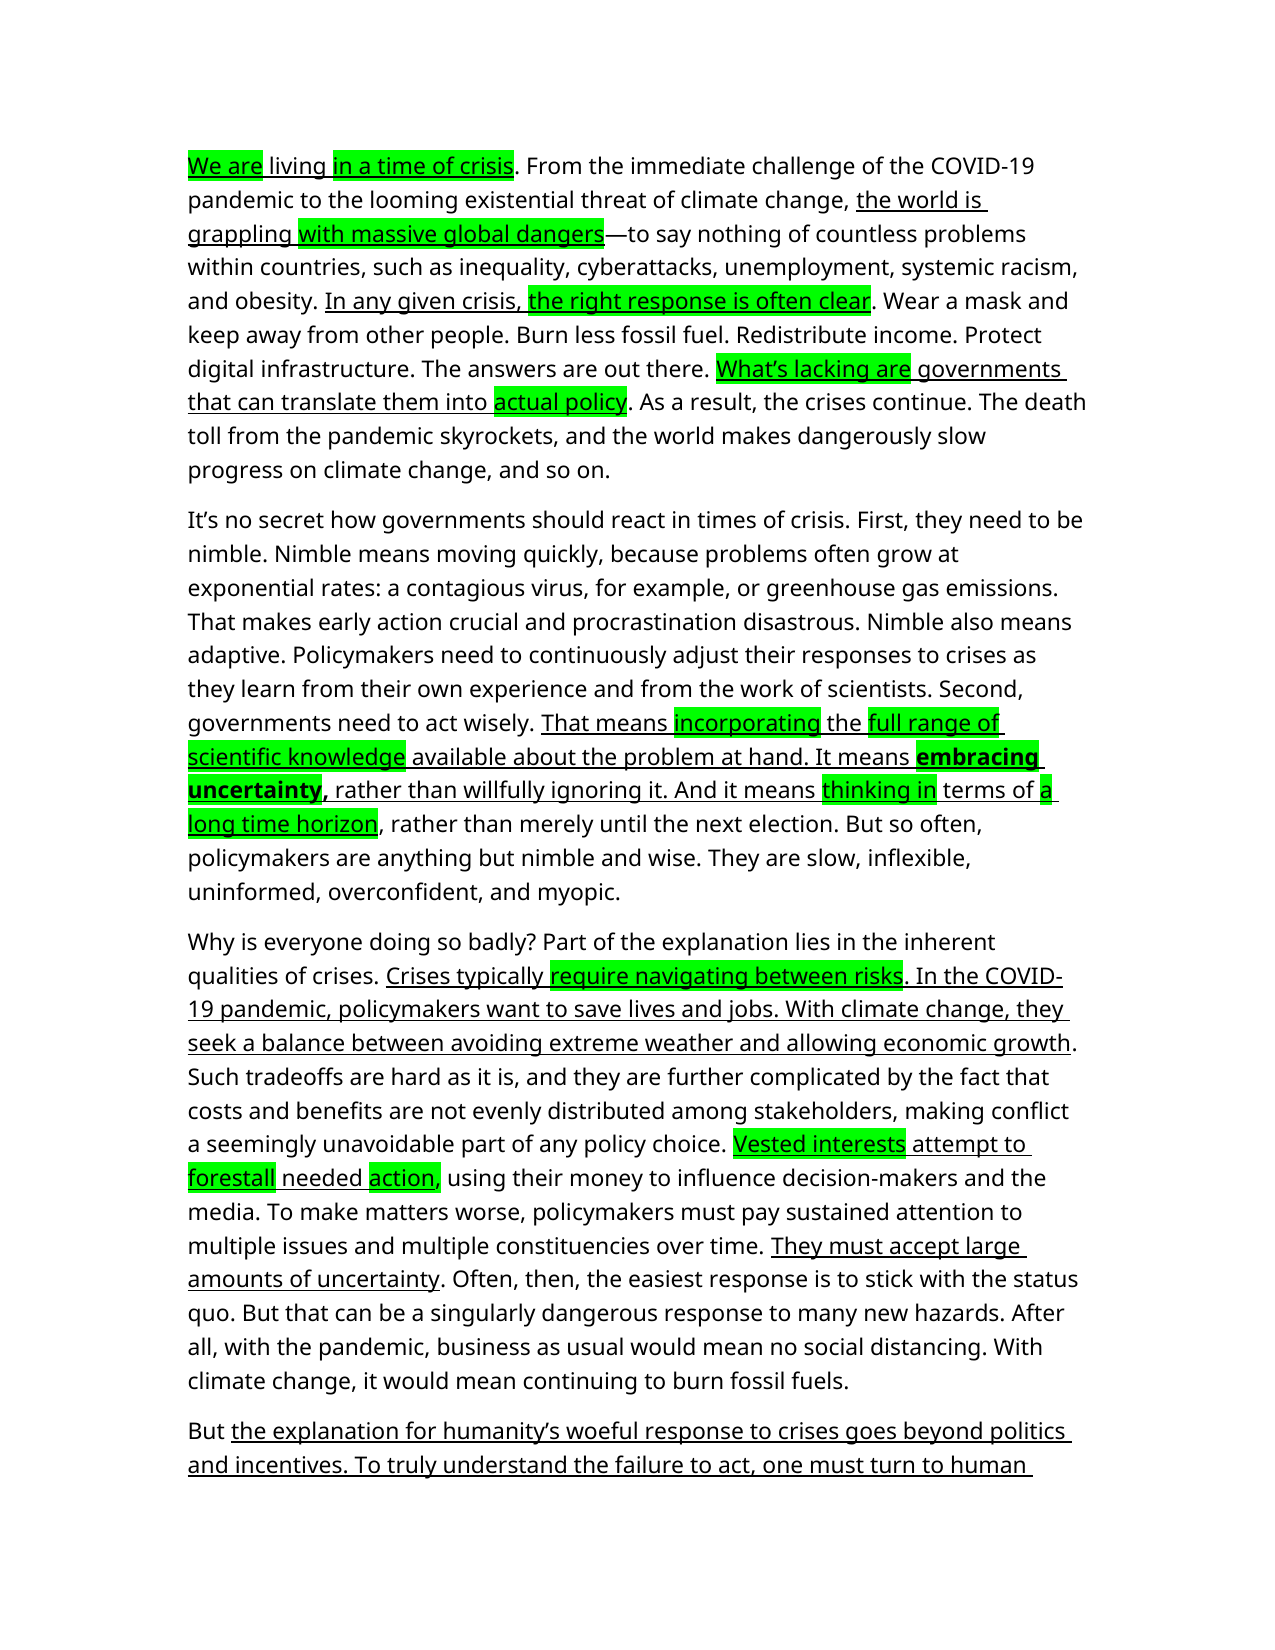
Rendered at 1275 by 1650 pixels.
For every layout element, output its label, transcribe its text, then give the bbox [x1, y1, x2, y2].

text It’s no secret how governments should react in times of crisis. First, they need to be nimble. Nimble means moving quickly, because problems often grow at exponential rates: a contagious virus, for example, or greenhouse gas emissions. That makes early action crucial and procrastination disastrous. Nimble also means adaptive. Policymakers need to continuously adjust their responses to crises as they learn from their own experience and from the work of scientists. Second, governments need to act wisely. That means incorporating the full range of scientific knowledge available about the problem at hand. It means embracing uncertainty, rather than willfully ignoring it. And it means thinking in terms of a long time horizon, rather than merely until the next election. But so often, policymakers are anything but nimble and wise. They are slow, inflexible, uninformed, overconfident, and myopic. [187, 504, 1087, 907]
text We are living in a time of crisis. From the immediate challenge of the COVID-19 pandemic to the looming existential threat of climate change, the world is grappling with massive global dangers—to say nothing of countless problems within countries, such as inequality, cyberattacks, unemployment, systemic racism, and obesity. In any given crisis, the right response is often clear. Wear a mask and keep away from other people. Burn less fossil fuel. Redistribute income. Protect digital infrastructure. The answers are out there. What’s lacking are governments that can translate them into actual policy. As a result, the crises continue. The death toll from the pandemic skyrockets, and the world makes dangerously slow progress on climate change, and so on. [187, 150, 1087, 485]
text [187, 1415, 1087, 1480]
text Why is everyone doing so badly? Part of the explanation lies in the inherent qualities of crises. Crises typically require navigating between risks. In the COVID-19 pandemic, policymakers want to save lives and jobs. With climate change, they seek a balance between avoiding extreme weather and allowing economic growth. Such tradeoffs are hard as it is, and they are further complicated by the fact that costs and benefits are not evenly distributed among stakeholders, making conflict a seemingly unavoidable part of any policy choice. Vested interests attempt to forestall needed action, using their money to influence decision-makers and the media. To make matters worse, policymakers must pay sustained attention to multiple issues and multiple constituencies over time. They must accept large amounts of uncertainty. Often, then, the easiest response is to stick with the status quo. But that can be a singularly dangerous response to many new hazards. After all, with the pandemic, business as usual would mean no social distancing. With climate change, it would mean continuing to burn fossil fuels. [187, 926, 1087, 1396]
